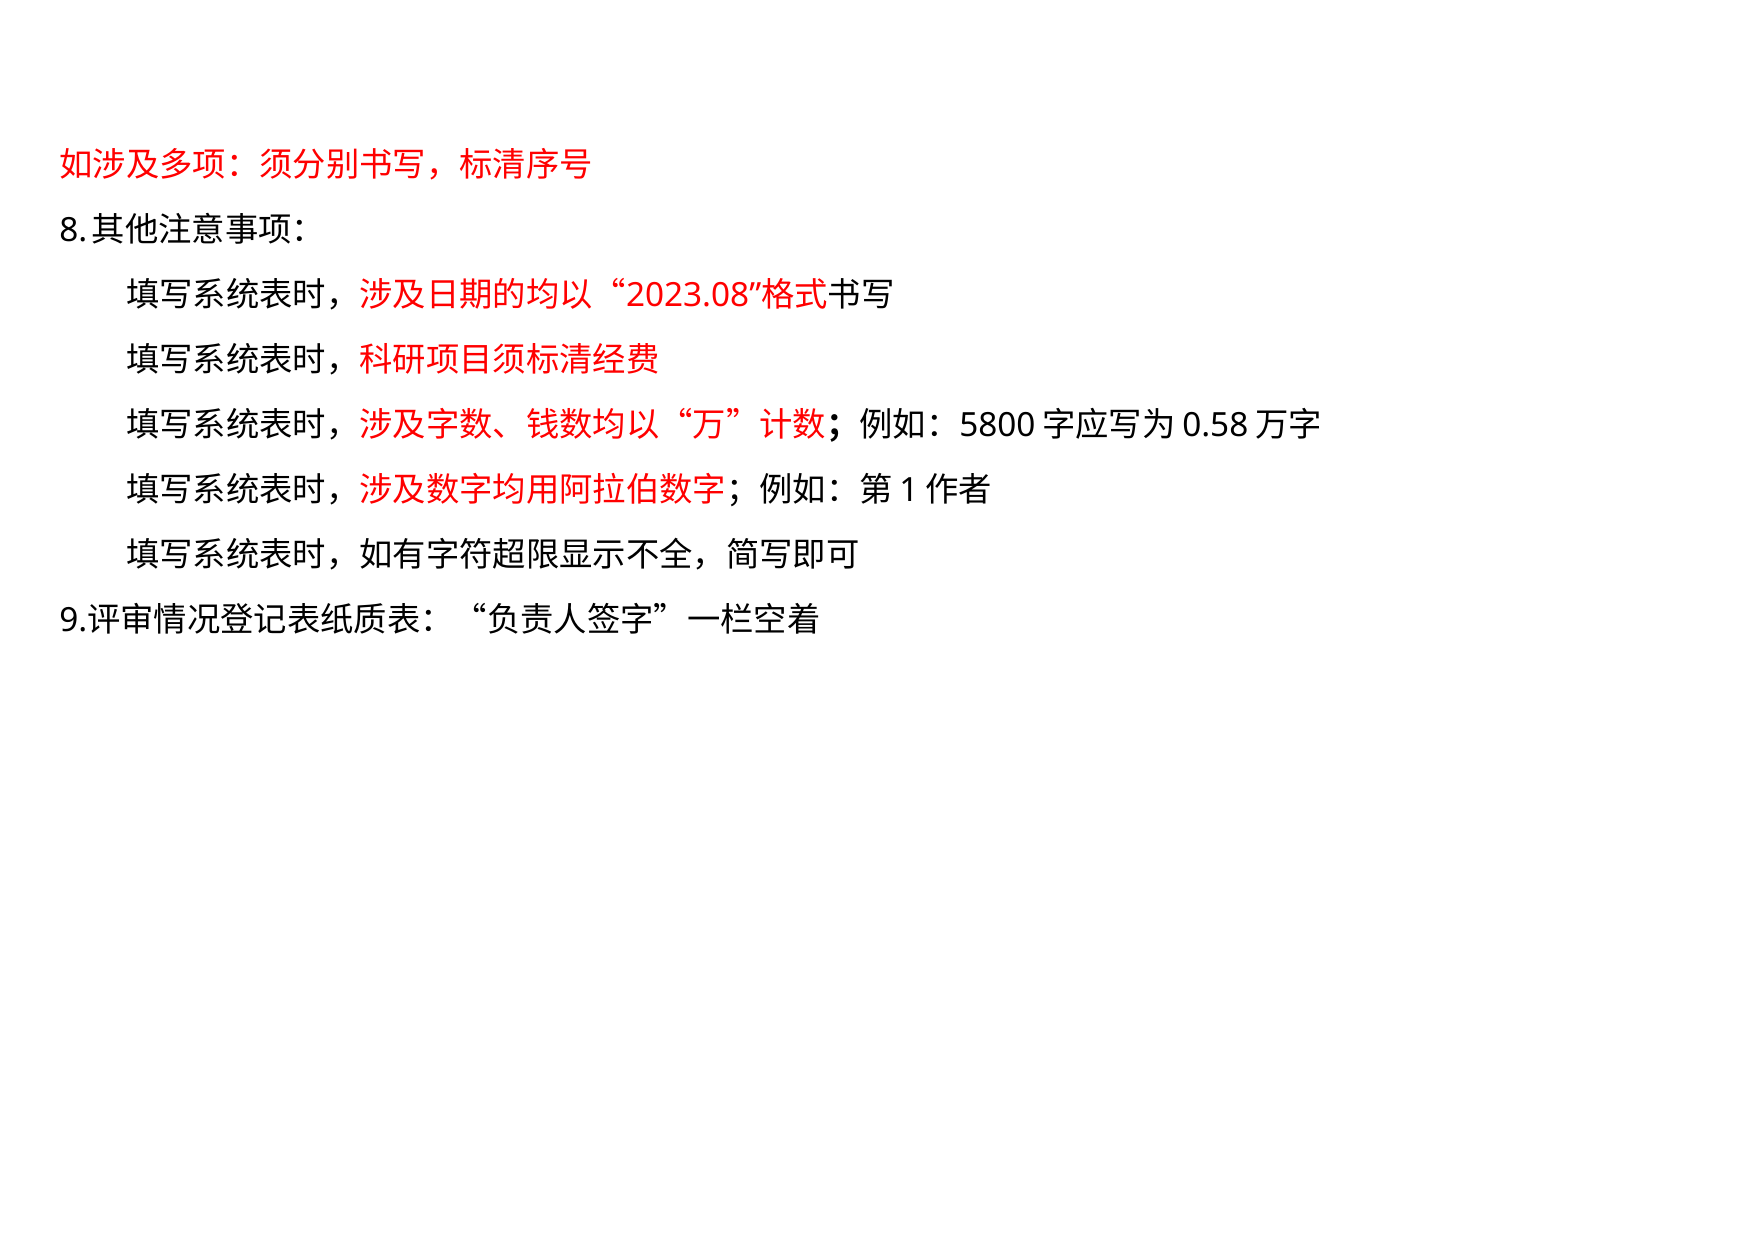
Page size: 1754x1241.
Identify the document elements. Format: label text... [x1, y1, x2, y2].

list 9.评审情况登记表纸质表：“负责人签字”一栏空着 [59, 584, 1695, 649]
list 填写系统表时，涉及数字均用阿拉伯数字；例如：第1作者 [59, 454, 1695, 519]
list 填写系统表时，科研项目须标清经费 [59, 324, 1695, 389]
list 填写系统表时，涉及日期的均以“2023.08”格式书写 [59, 259, 1695, 324]
list 如涉及多项：须分别书写，标清序号 [59, 129, 1695, 194]
list 填写系统表时，涉及字数、钱数均以“万”计数；例如：5800字应写为0.58万字 [59, 389, 1695, 454]
list 其他注意事项： [59, 194, 1695, 259]
list 填写系统表时，如有字符超限显示不全，简写即可 [59, 519, 1695, 584]
